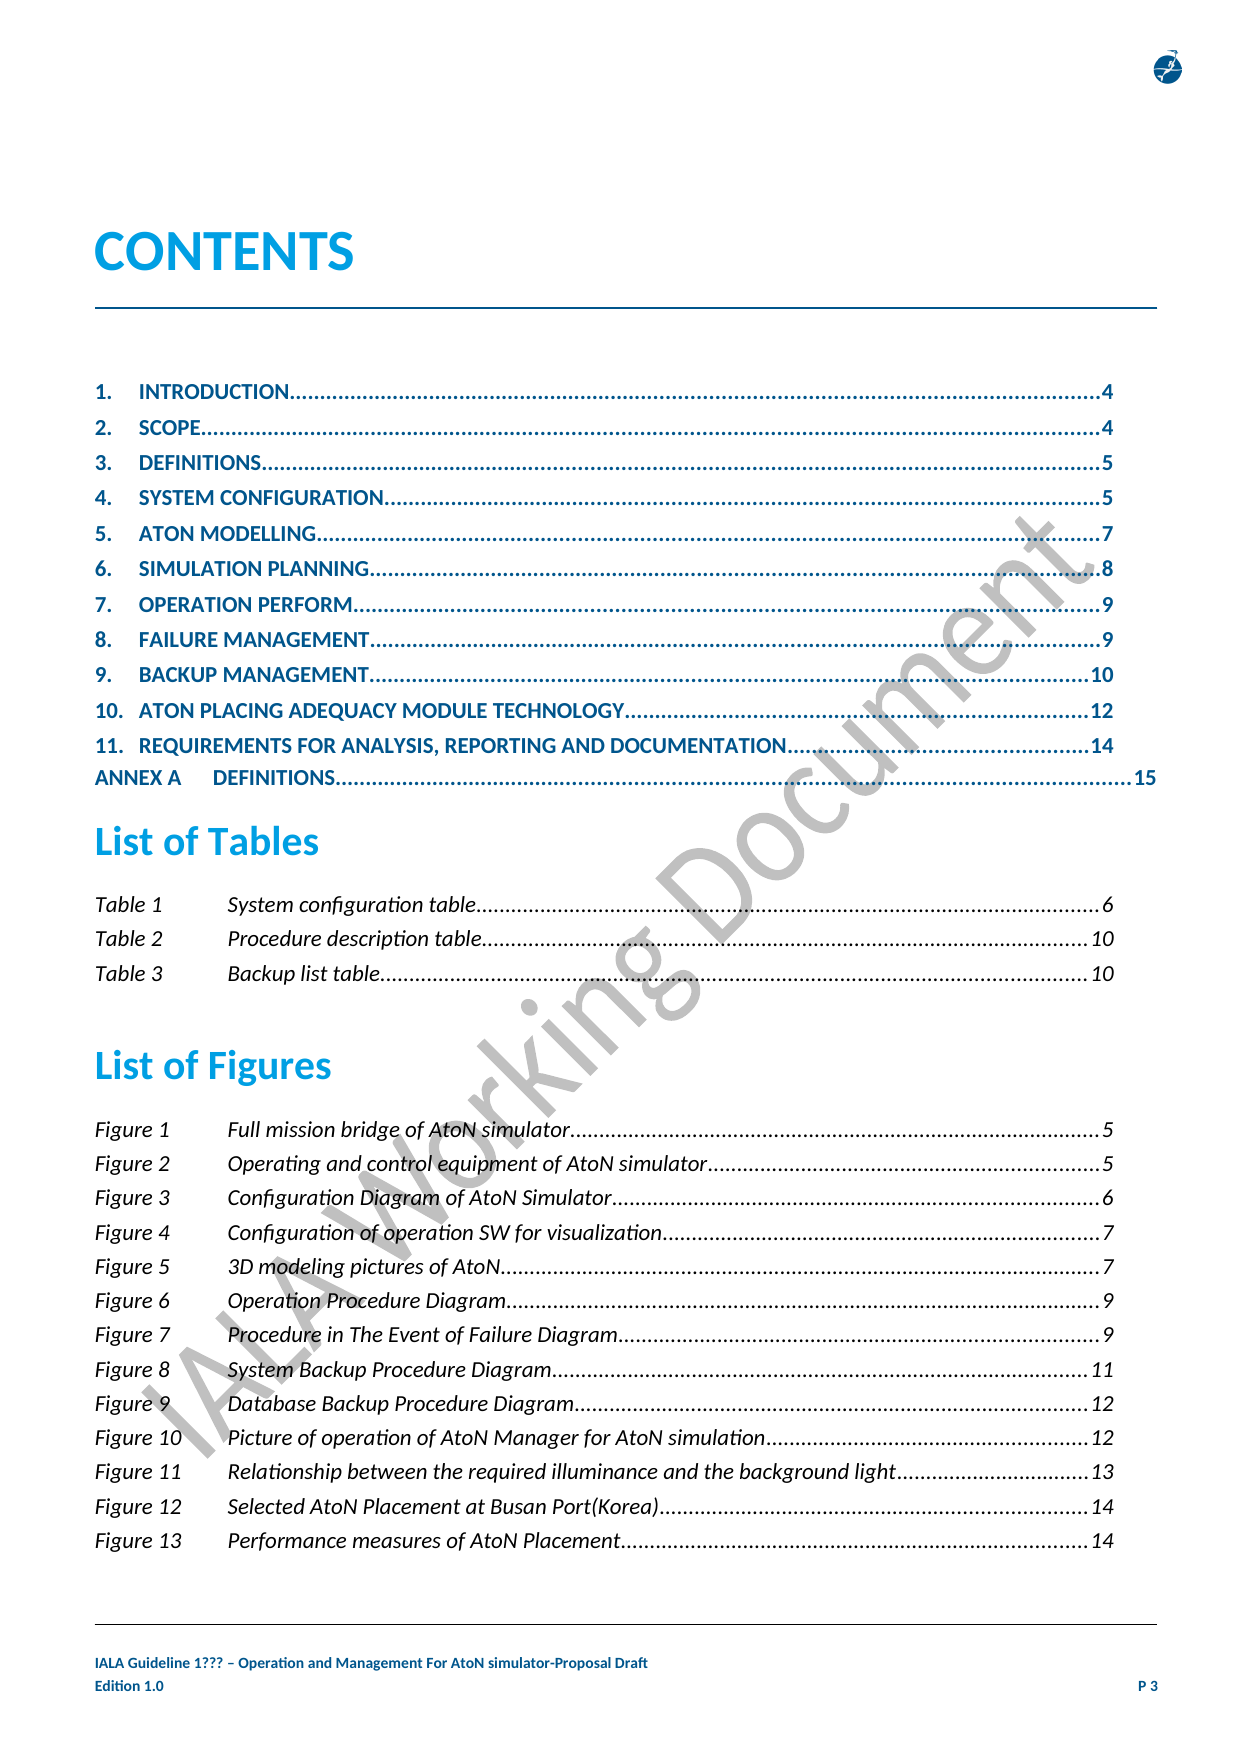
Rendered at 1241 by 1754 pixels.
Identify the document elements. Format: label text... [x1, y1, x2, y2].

text 8. FAILURE MANAGEMENT 9 [94, 622, 1113, 653]
text Figure 13 Performance measures of AtoN Placement 14 [94, 1526, 1113, 1554]
text Figure 9 Database Backup Procedure Diagram 12 [94, 1389, 1113, 1417]
text Figure 12 Selected AtoN Placement at Busan Port(Korea) 14 [94, 1492, 1113, 1520]
text 7. OPERATION PERFORM 9 [94, 586, 1113, 618]
text Figure 4 Configuration of operation SW for visualization 7 [94, 1218, 1113, 1246]
text 9. BACKUP MANAGEMENT 10 [94, 657, 1113, 688]
text Figure 11 Relationship between the required illuminance and the background light 13 [94, 1457, 1113, 1486]
text ANNEX A DEFINITIONS 15 [94, 763, 1113, 792]
text Figure 3 Configuration Diagram of AtoN Simulator 6 [94, 1183, 1113, 1211]
text Figure 2 Operating and control equipment of AtoN simulator 5 [94, 1149, 1113, 1177]
text Figure 1 Full mission bridge of AtoN simulator 5 [94, 1115, 1113, 1143]
text Figure 10 Picture of operation of AtoN Manager for AtoN simulation 12 [94, 1423, 1113, 1451]
text 3. DEFINITIONS 5 [94, 445, 1113, 476]
text Table 3 Backup list table 10 [94, 959, 1113, 987]
text Table 1 System configuration table 6 [94, 890, 1113, 918]
list List of Figures [94, 1039, 1157, 1090]
text 10. ATON PLACING ADEQUACY MODULE TECHNOLOGY 12 [94, 693, 1113, 724]
text Figure 8 System Backup Procedure Diagram 11 [94, 1355, 1113, 1383]
text 1. INTRODUCTION 4 [94, 374, 1113, 405]
text 5. ATON MODELLING 7 [94, 516, 1113, 547]
text Figure 7 Procedure in The Event of Failure Diagram 9 [94, 1320, 1113, 1348]
list List of Tables [94, 814, 1157, 865]
text Table 2 Procedure description table 10 [94, 924, 1113, 953]
text Figure 6 Operation Procedure Diagram 9 [94, 1286, 1113, 1314]
text 2. SCOPE 4 [94, 409, 1113, 441]
text Figure 5 3D modeling pictures of AtoN 7 [94, 1252, 1113, 1280]
picture [1120, 0, 1241, 119]
text 4. SYSTEM CONFIGURATION 5 [94, 480, 1113, 511]
text 6. SIMULATION PLANNING 8 [94, 551, 1113, 582]
text 11. REQUIREMENTS FOR ANALYSIS, REPORTING AND DOCUMENTATION 14 [94, 728, 1113, 759]
